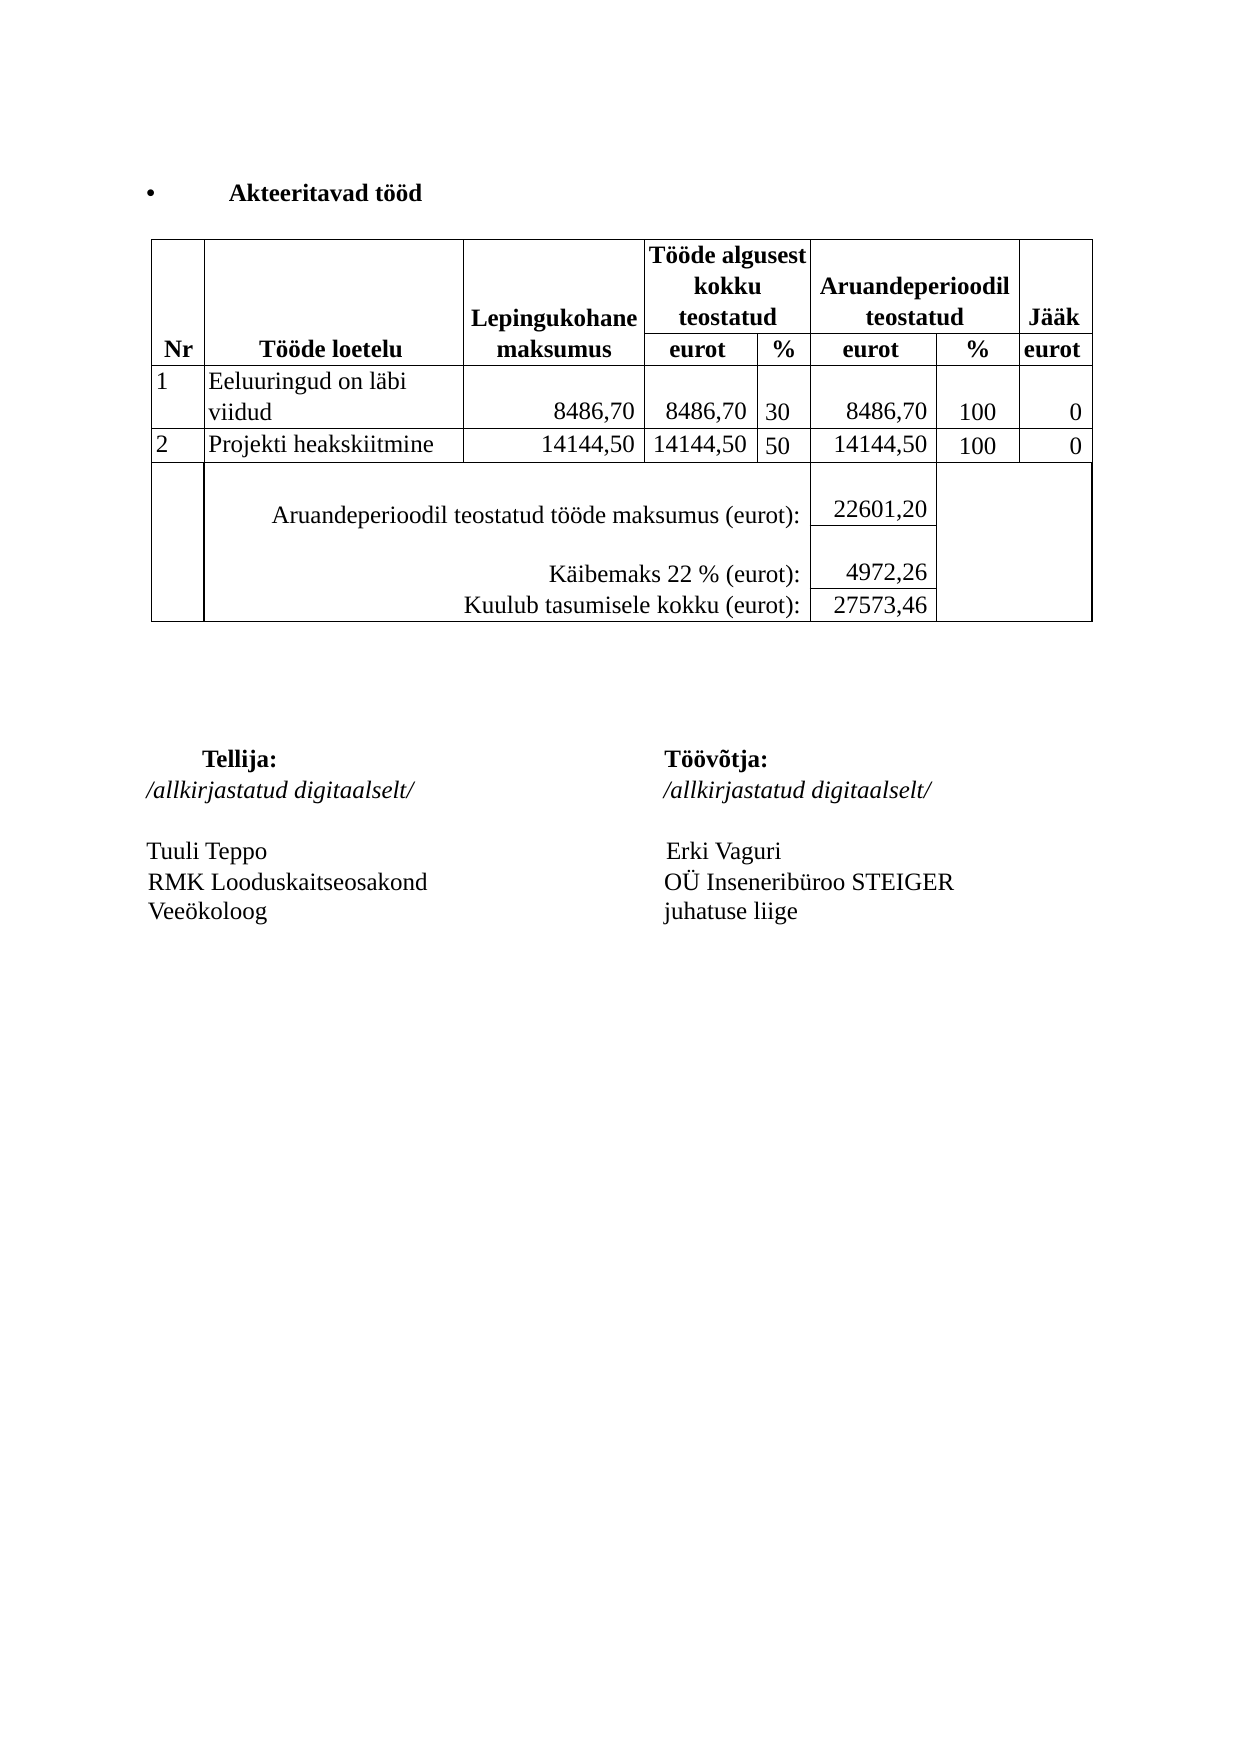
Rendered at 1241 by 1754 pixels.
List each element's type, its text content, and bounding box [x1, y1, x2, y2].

text Tuuli Teppo Erki Vaguri [146, 836, 1093, 865]
table_cell 27573,46 [811, 589, 936, 621]
list Akteeritavad tööd [146, 178, 1093, 207]
table_cell 14144,50 [464, 429, 644, 462]
table_cell 4972,26 [811, 526, 936, 588]
text /allkirjastatud digitaalselt/ /allkirjastatud digitaalselt/ [146, 775, 1093, 804]
table_cell 2 [152, 429, 204, 462]
table_cell 14144,50 [811, 429, 936, 462]
table_cell 8486,70 [645, 366, 757, 428]
table_cell 100 [937, 366, 1019, 428]
table_cell 8486,70 [464, 366, 644, 428]
table_cell 1 [152, 366, 204, 428]
table_cell Eeluuringud on läbi viidud [205, 366, 463, 428]
table_cell 14144,50 [645, 429, 757, 462]
table_cell 22601,20 [811, 463, 936, 525]
table_header Jääk [1020, 240, 1092, 333]
table_cell 8486,70 [811, 366, 936, 428]
table_header Tööde loetelu [205, 240, 463, 365]
table_cell [937, 463, 1091, 621]
table_cell 30 [758, 366, 810, 428]
table_header Aruandeperioodil teostatud [811, 240, 1019, 333]
table_cell % [937, 334, 1019, 365]
table_cell % [758, 334, 810, 365]
table_cell 100 [937, 429, 1019, 462]
table_header Tööde algusest kokku teostatud [645, 240, 810, 333]
table_cell eurot [645, 334, 757, 365]
table_header Nr [152, 240, 204, 365]
table_cell 50 [758, 429, 810, 462]
table_header Lepingukohane maksumus [464, 240, 644, 365]
table_cell Projekti heakskiitmine [205, 429, 463, 462]
table_cell eurot [1020, 334, 1092, 365]
table_cell 0 [1020, 429, 1092, 462]
text RMK Looduskaitseosakond OÜ Inseneribüroo STEIGER [148, 867, 1093, 896]
text Veeökoloog juhatuse liige [148, 896, 1093, 925]
table_cell 0 [1020, 366, 1092, 428]
table_cell eurot [811, 334, 936, 365]
table_cell Aruandeperioodil teostatud tööde maksumus (eurot): Käibemaks 22 % (eurot): Kuulub tasumisele kokku (eurot): [205, 463, 810, 621]
table_cell [152, 463, 203, 621]
text Tellija: Töövõtja: [146, 744, 1093, 773]
